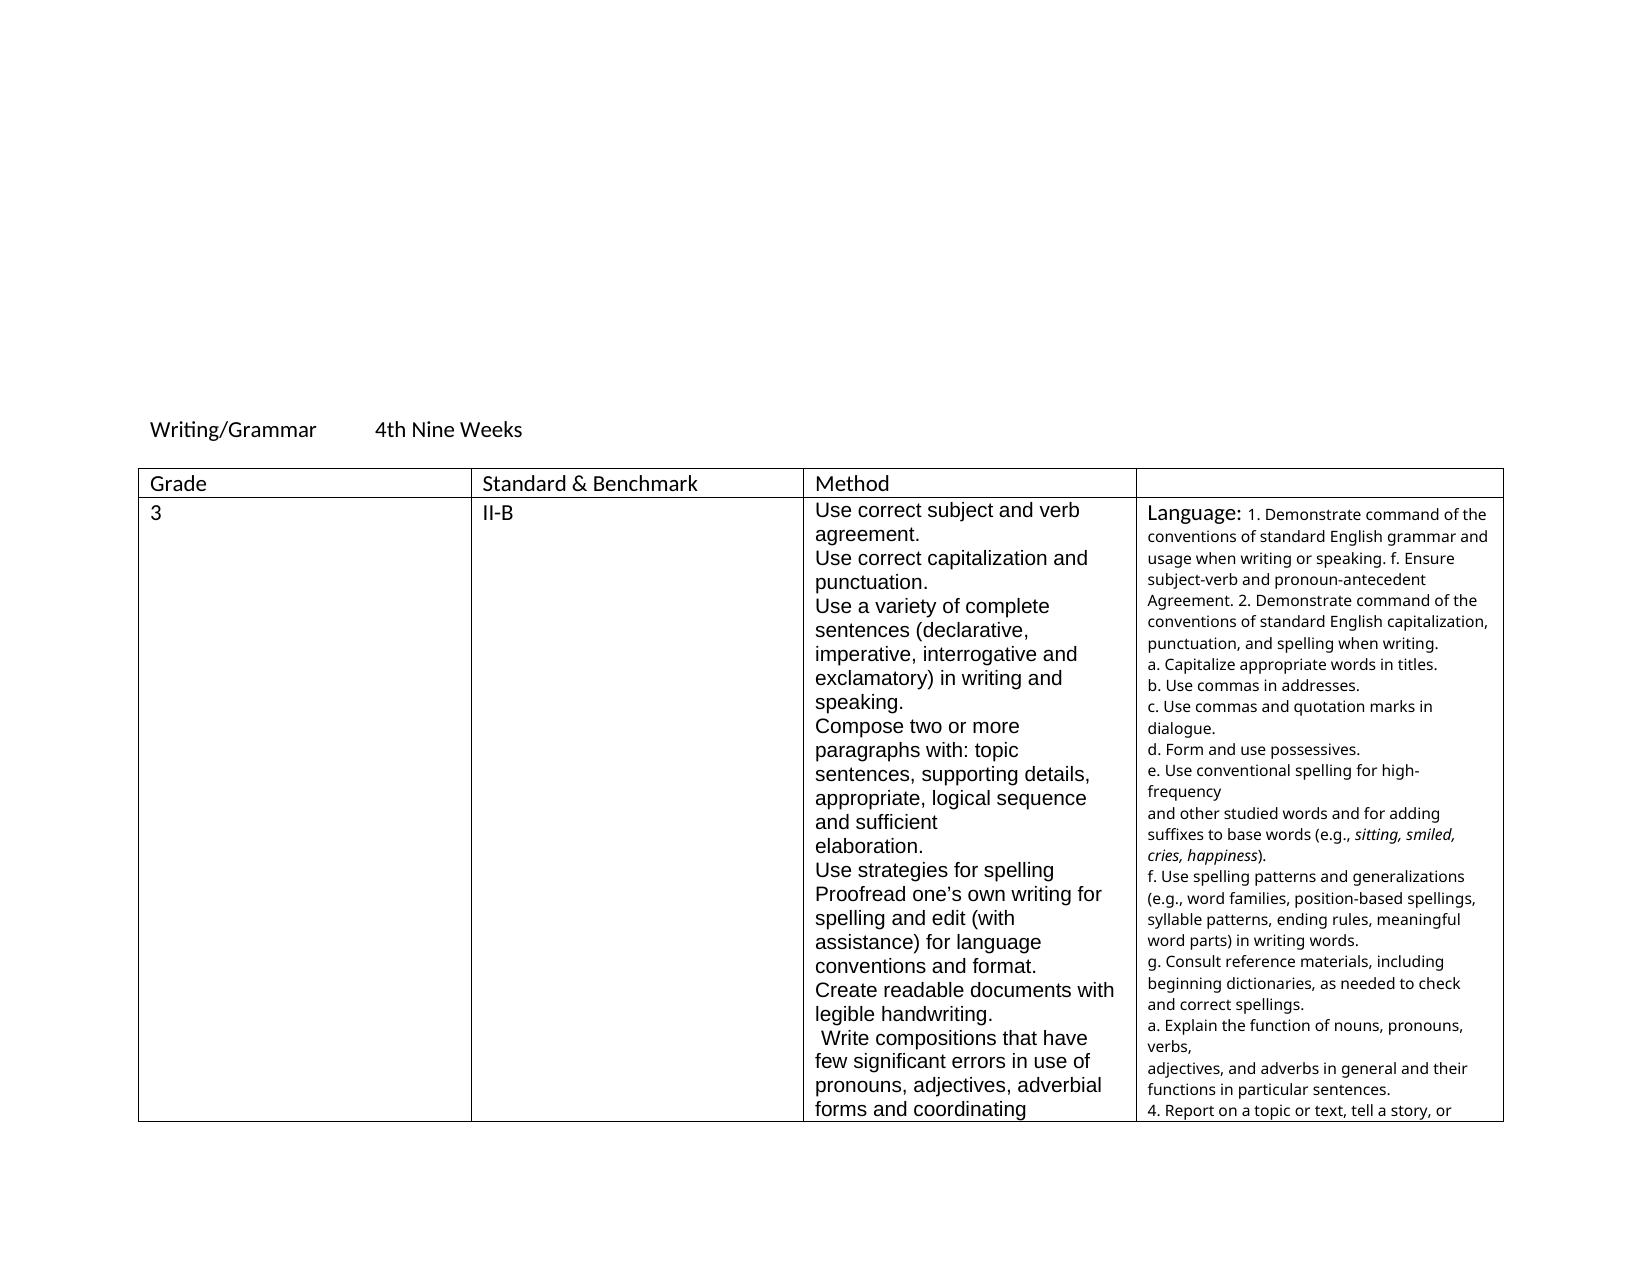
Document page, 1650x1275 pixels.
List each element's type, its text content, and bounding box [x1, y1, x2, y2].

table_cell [1137, 498, 1503, 1121]
table_cell II-B [472, 498, 803, 1121]
table_header [1137, 469, 1503, 497]
table_header Standard & Benchmark [472, 469, 803, 497]
table_header Method [804, 469, 1136, 497]
table_cell 3 [139, 498, 471, 1121]
table_header Grade [139, 469, 471, 497]
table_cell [804, 498, 1136, 1121]
text Writing/Grammar 4th Nine Weeks [150, 415, 1500, 443]
